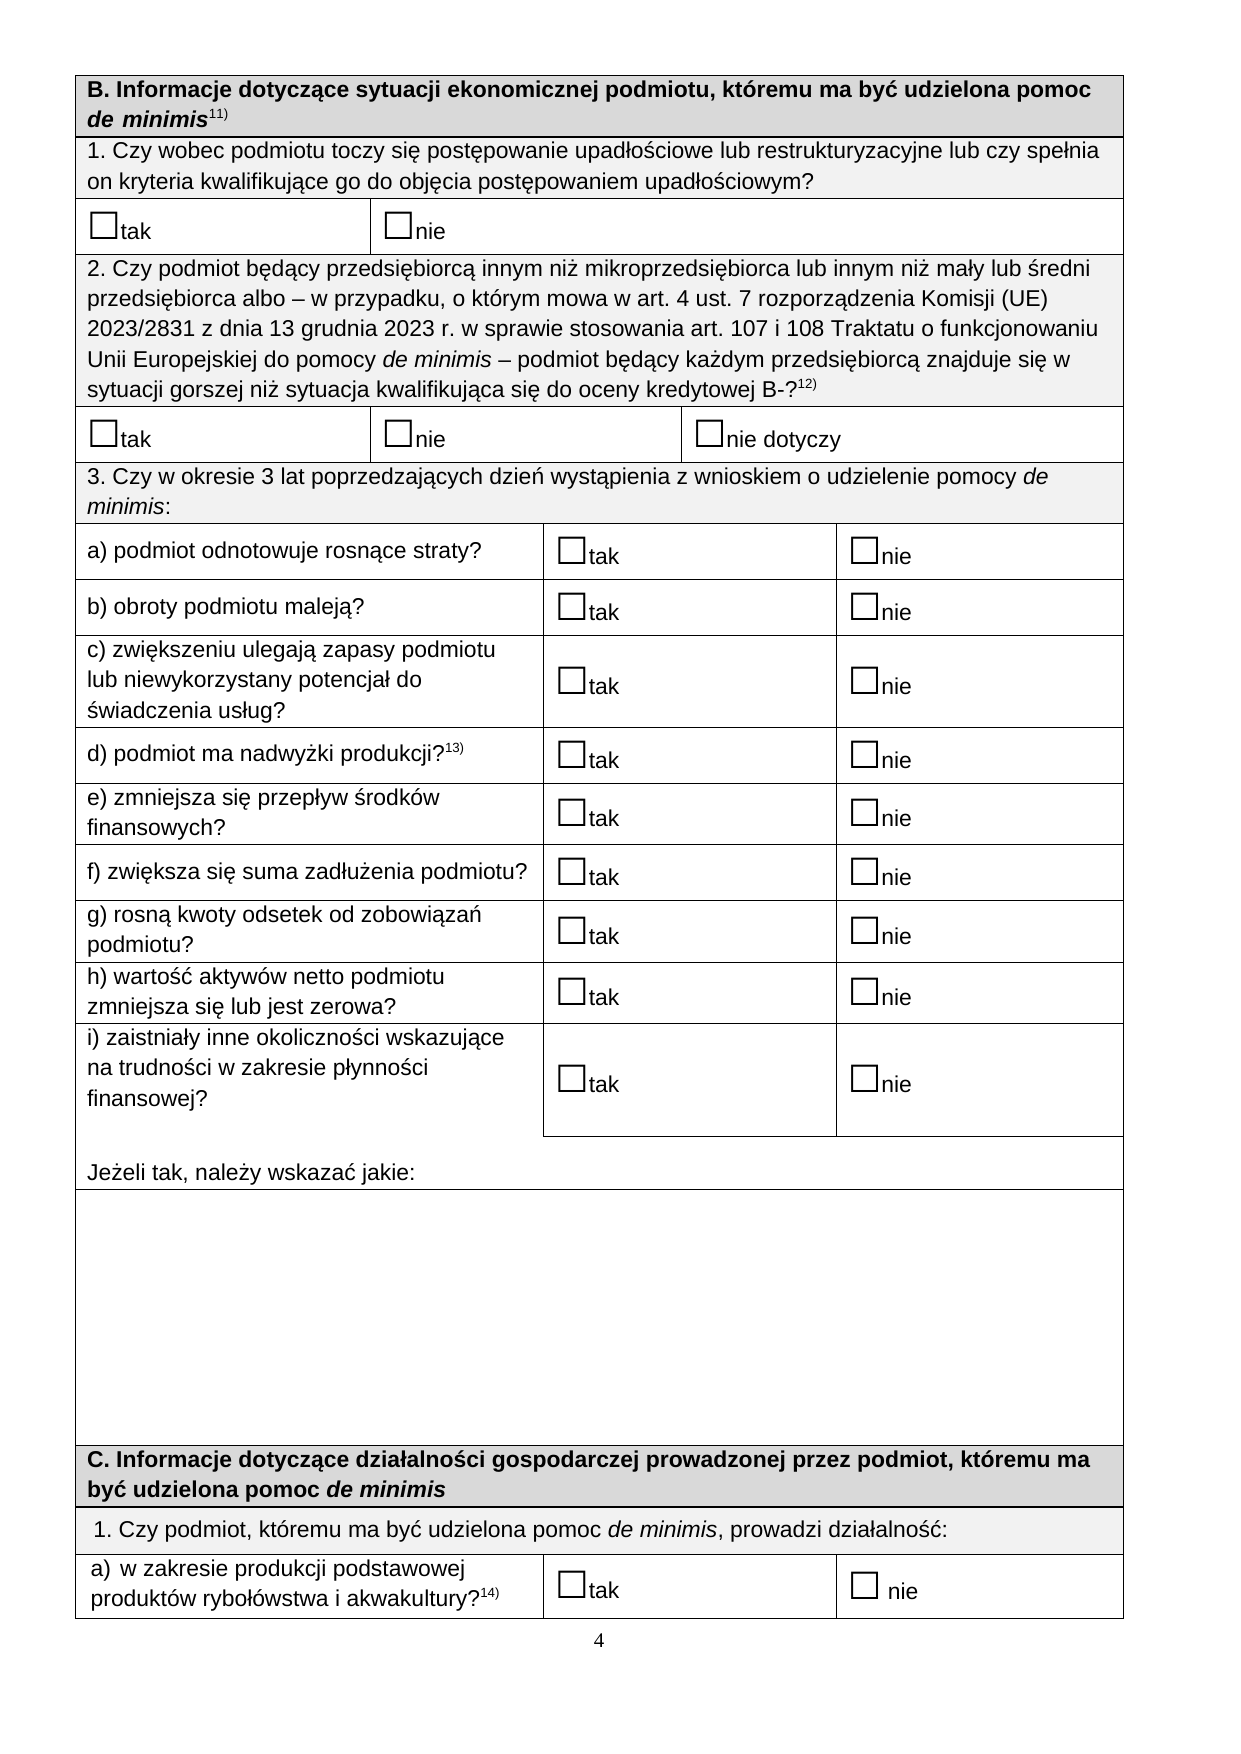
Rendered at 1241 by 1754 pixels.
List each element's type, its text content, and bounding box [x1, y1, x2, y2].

table_cell c) zwiększeniu ulegają zapasy podmiotu lub niewykorzystany potencjał do świadczenia usług? [76, 636, 543, 727]
table_cell i) zaistniały inne okoliczności wskazujące na trudności w zakresie płynności finansowej? [76, 1024, 543, 1136]
table_cell 1. Czy wobec podmiotu toczy się postępowanie upadłościowe lub restrukturyzacyjne lub czy spełnia on kryteria kwalifikujące go do objęcia postępowaniem upadłościowym? [76, 138, 1123, 198]
table_cell tak [544, 784, 836, 844]
table_cell nie [837, 1024, 1123, 1136]
table_cell [76, 1190, 1123, 1445]
table_cell tak [544, 728, 836, 783]
table_cell tak [544, 963, 836, 1023]
table_cell 1. Czy podmiot, któremu ma być udzielona pomoc de minimis, prowadzi działalność: [76, 1508, 1123, 1554]
table_cell e) zmniejsza się przepływ środków finansowych? [76, 784, 543, 844]
table_cell nie [371, 199, 1123, 254]
table_cell nie [371, 407, 681, 462]
table_cell a) podmiot odnotowuje rosnące straty? [76, 524, 543, 579]
table_cell tak [76, 199, 370, 254]
table_cell nie [837, 580, 1123, 635]
table_cell b) obroty podmiotu maleją? [76, 580, 543, 635]
table_cell nie [837, 1555, 1123, 1618]
table_cell B. Informacje dotyczące sytuacji ekonomicznej podmiotu, któremu ma być udzielona pomoc de minimis) [76, 76, 1123, 136]
table_cell nie dotyczy [682, 407, 1123, 462]
table_cell nie [837, 963, 1123, 1023]
table_cell tak [544, 845, 836, 900]
table_cell nie [837, 636, 1123, 727]
table_cell f) zwiększa się suma zadłużenia podmiotu? [76, 845, 543, 900]
table_cell nie [837, 845, 1123, 900]
table_cell tak [544, 901, 836, 962]
table_cell tak [544, 1024, 836, 1136]
table_cell tak [76, 407, 370, 462]
table_cell Jeżeli tak, należy wskazać jakie: [76, 1136, 1123, 1189]
table_cell tak [544, 580, 836, 635]
table_cell 2. Czy podmiot będący przedsiębiorcą innym niż mikroprzedsiębiorca lub innym niż mały lub średni przedsiębiorca albo – w przypadku, o którym mowa w art. 4 ust. 7 rozporządzenia Komisji (UE) 2023/2831 z dnia 13 grudnia 2023 r. w sprawie stosowania art. 107 i 108 Traktatu o funkcjonowaniu Unii Europejskiej do pomocy de minimis – podmiot będący każdym przedsiębiorcą znajduje się w sytuacji gorszej niż sytuacja kwalifikująca się do oceny kredytowej B-?) [76, 255, 1123, 406]
table_cell C. Informacje dotyczące działalności gospodarczej prowadzonej przez podmiot, któremu ma być udzielona pomoc de minimis [76, 1446, 1123, 1506]
table_cell nie [837, 784, 1123, 844]
table_cell nie [837, 901, 1123, 962]
table_cell tak [544, 1555, 836, 1618]
table_cell tak [544, 636, 836, 727]
table_cell g) rosną kwoty odsetek od zobowiązań podmiotu? [76, 901, 543, 962]
table_cell nie [837, 728, 1123, 783]
table_cell 3. Czy w okresie 3 lat poprzedzających dzień wystąpienia z wnioskiem o udzielenie pomocy de minimis: [76, 463, 1123, 523]
table_cell nie [837, 524, 1123, 579]
table_cell tak [544, 524, 836, 579]
table_cell h) wartość aktywów netto podmiotu zmniejsza się lub jest zerowa? [76, 963, 543, 1023]
table_cell w zakresie produkcji podstawowej produktów rybołówstwa i akwakultury?) [76, 1555, 543, 1618]
table_cell d) podmiot ma nadwyżki produkcji?) [76, 728, 543, 783]
